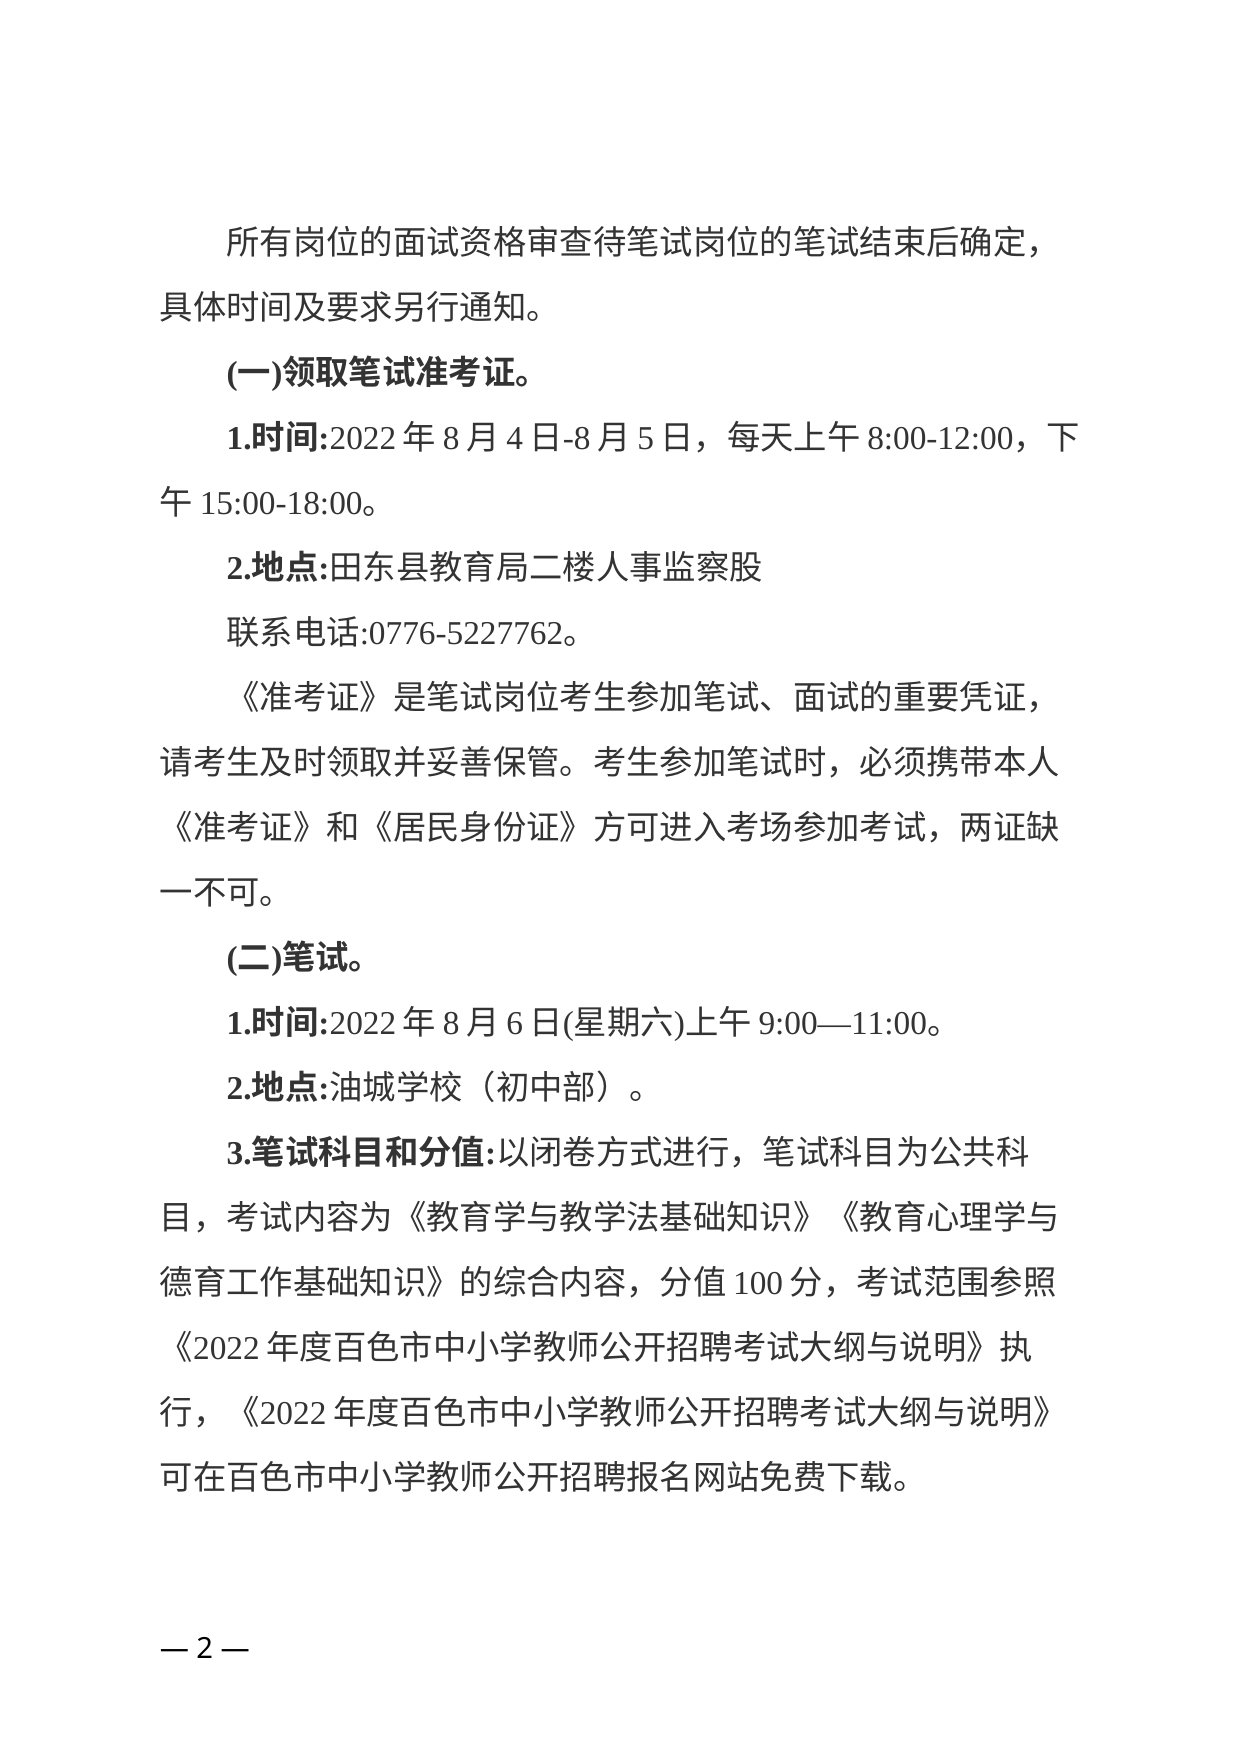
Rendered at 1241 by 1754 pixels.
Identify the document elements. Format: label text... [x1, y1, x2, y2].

text (二)笔试。 [159, 923, 1081, 988]
text (一)领取笔试准考证。 [159, 338, 1081, 403]
text 《准考证》是笔试岗位考生参加笔试、面试的重要凭证，请考生及时领取并妥善保管。考生参加笔试时，必须携带本人《准考证》和《居民身份证》方可进入考场参加考试，两证缺一不可。 [159, 663, 1081, 923]
text 所有岗位的面试资格审查待笔试岗位的笔试结束后确定，具体时间及要求另行通知。 [159, 208, 1081, 338]
text 1.时间:2022年8月6日(星期六)上午9:00—11:00。 [159, 988, 1081, 1053]
text 2.地点:油城学校（初中部）。 [159, 1053, 1081, 1118]
text 1.时间:2022年8月4日-8月5日，每天上午8:00-12:00，下午15:00-18:00。 [159, 403, 1081, 533]
text 3.笔试科目和分值:以闭卷方式进行，笔试科目为公共科目，考试内容为《教育学与教学法基础知识》《教育心理学与德育工作基础知识》的综合内容，分值100分，考试范围参照《2022年度百色市中小学教师公开招聘考试大纲与说明》执行，《2022年度百色市中小学教师公开招聘考试大纲与说明》可在百色市中小学教师公开招聘报名网站免费下载。 [159, 1118, 1081, 1508]
text 联系电话:0776-5227762。 [159, 598, 1081, 663]
text 2.地点:田东县教育局二楼人事监察股 [159, 533, 1081, 598]
